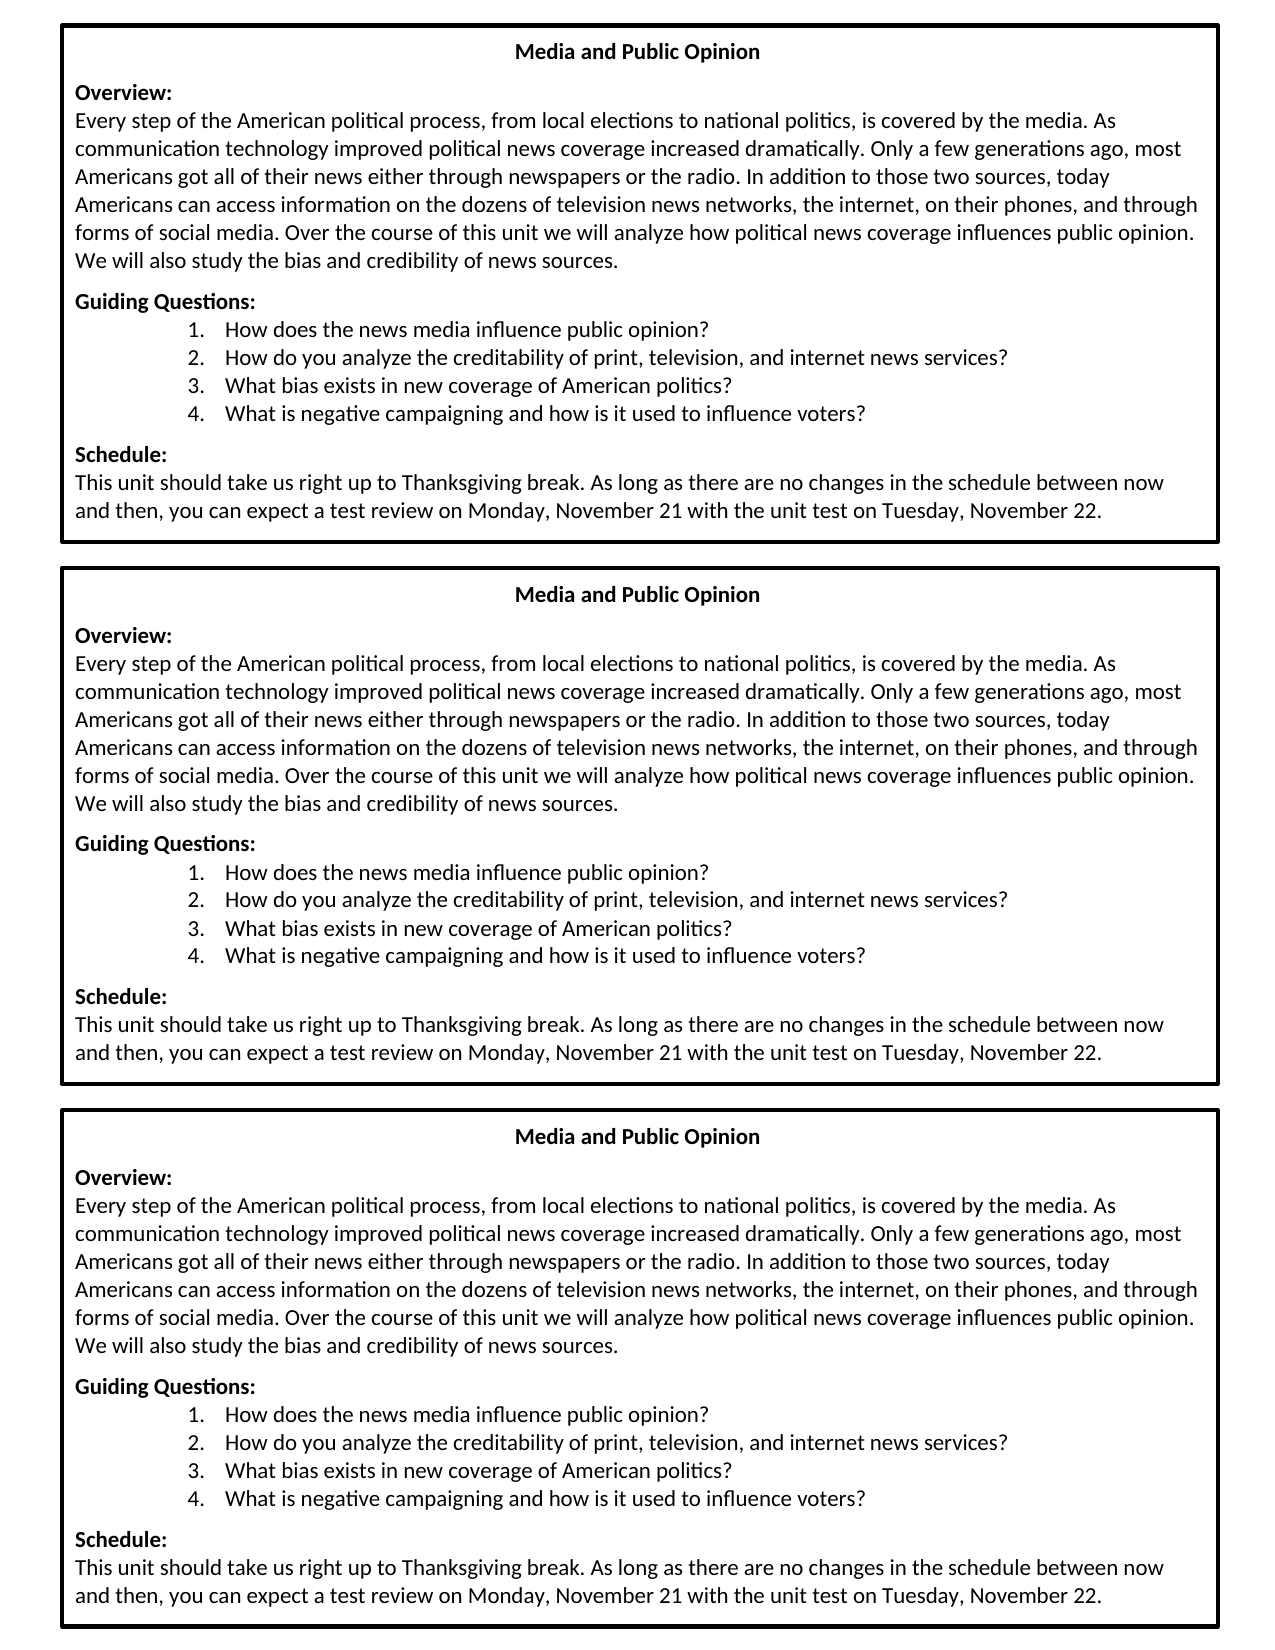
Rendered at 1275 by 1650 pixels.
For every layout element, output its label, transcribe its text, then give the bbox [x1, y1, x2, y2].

text Overview: [75, 1163, 1200, 1191]
text Media and Public Opinion [75, 37, 1200, 66]
text This unit should take us right up to Thanksgiving break. As long as there are no changes in the schedule between now and then, you can expect a test review on Monday, November 21 with the unit test on Tuesday, November 22. [75, 1010, 1200, 1066]
text Media and Public Opinion [75, 1122, 1200, 1151]
list How do you analyze the creditability of print, television, and internet news services? [187, 886, 1200, 914]
list What is negative campaigning and how is it used to influence voters? [187, 1484, 1200, 1512]
text Guiding Questions: [75, 287, 1200, 315]
text Overview: [75, 621, 1200, 649]
text Every step of the American political process, from local elections to national politics, is covered by the media. As communication technology improved political news coverage increased dramatically. Only a few generations ago, most Americans got all of their news either through newspapers or the radio. In addition to those two sources, today Americans can access information on the dozens of television news networks, the internet, on their phones, and through forms of social media. Over the course of this unit we will analyze how political news coverage influences public opinion. We will also study the bias and credibility of news sources. [75, 1191, 1200, 1359]
list How do you analyze the creditability of print, television, and internet news services? [187, 1428, 1200, 1456]
text Guiding Questions: [75, 829, 1200, 858]
text Schedule: [75, 982, 1200, 1010]
text Every step of the American political process, from local elections to national politics, is covered by the media. As communication technology improved political news coverage increased dramatically. Only a few generations ago, most Americans got all of their news either through newspapers or the radio. In addition to those two sources, today Americans can access information on the dozens of television news networks, the internet, on their phones, and through forms of social media. Over the course of this unit we will analyze how political news coverage influences public opinion. We will also study the bias and credibility of news sources. [75, 649, 1200, 817]
text Schedule: [75, 440, 1200, 468]
list What bias exists in new coverage of American politics? [187, 914, 1200, 942]
text This unit should take us right up to Thanksgiving break. As long as there are no changes in the schedule between now and then, you can expect a test review on Monday, November 21 with the unit test on Tuesday, November 22. [75, 468, 1200, 524]
list What bias exists in new coverage of American politics? [187, 1456, 1200, 1484]
text This unit should take us right up to Thanksgiving break. As long as there are no changes in the schedule between now and then, you can expect a test review on Monday, November 21 with the unit test on Tuesday, November 22. [75, 1553, 1200, 1609]
list What is negative campaigning and how is it used to influence voters? [187, 942, 1200, 970]
list How does the news media influence public opinion? [187, 858, 1200, 886]
text Guiding Questions: [75, 1372, 1200, 1400]
list How do you analyze the creditability of print, television, and internet news services? [187, 343, 1200, 371]
list How does the news media influence public opinion? [187, 315, 1200, 343]
list What is negative campaigning and how is it used to influence voters? [187, 399, 1200, 427]
list How does the news media influence public opinion? [187, 1400, 1200, 1428]
text Media and Public Opinion [75, 580, 1200, 608]
list What bias exists in new coverage of American politics? [187, 371, 1200, 399]
text Every step of the American political process, from local elections to national politics, is covered by the media. As communication technology improved political news coverage increased dramatically. Only a few generations ago, most Americans got all of their news either through newspapers or the radio. In addition to those two sources, today Americans can access information on the dozens of television news networks, the internet, on their phones, and through forms of social media. Over the course of this unit we will analyze how political news coverage influences public opinion. We will also study the bias and credibility of news sources. [75, 106, 1200, 274]
text Schedule: [75, 1525, 1200, 1553]
text Overview: [75, 78, 1200, 106]
